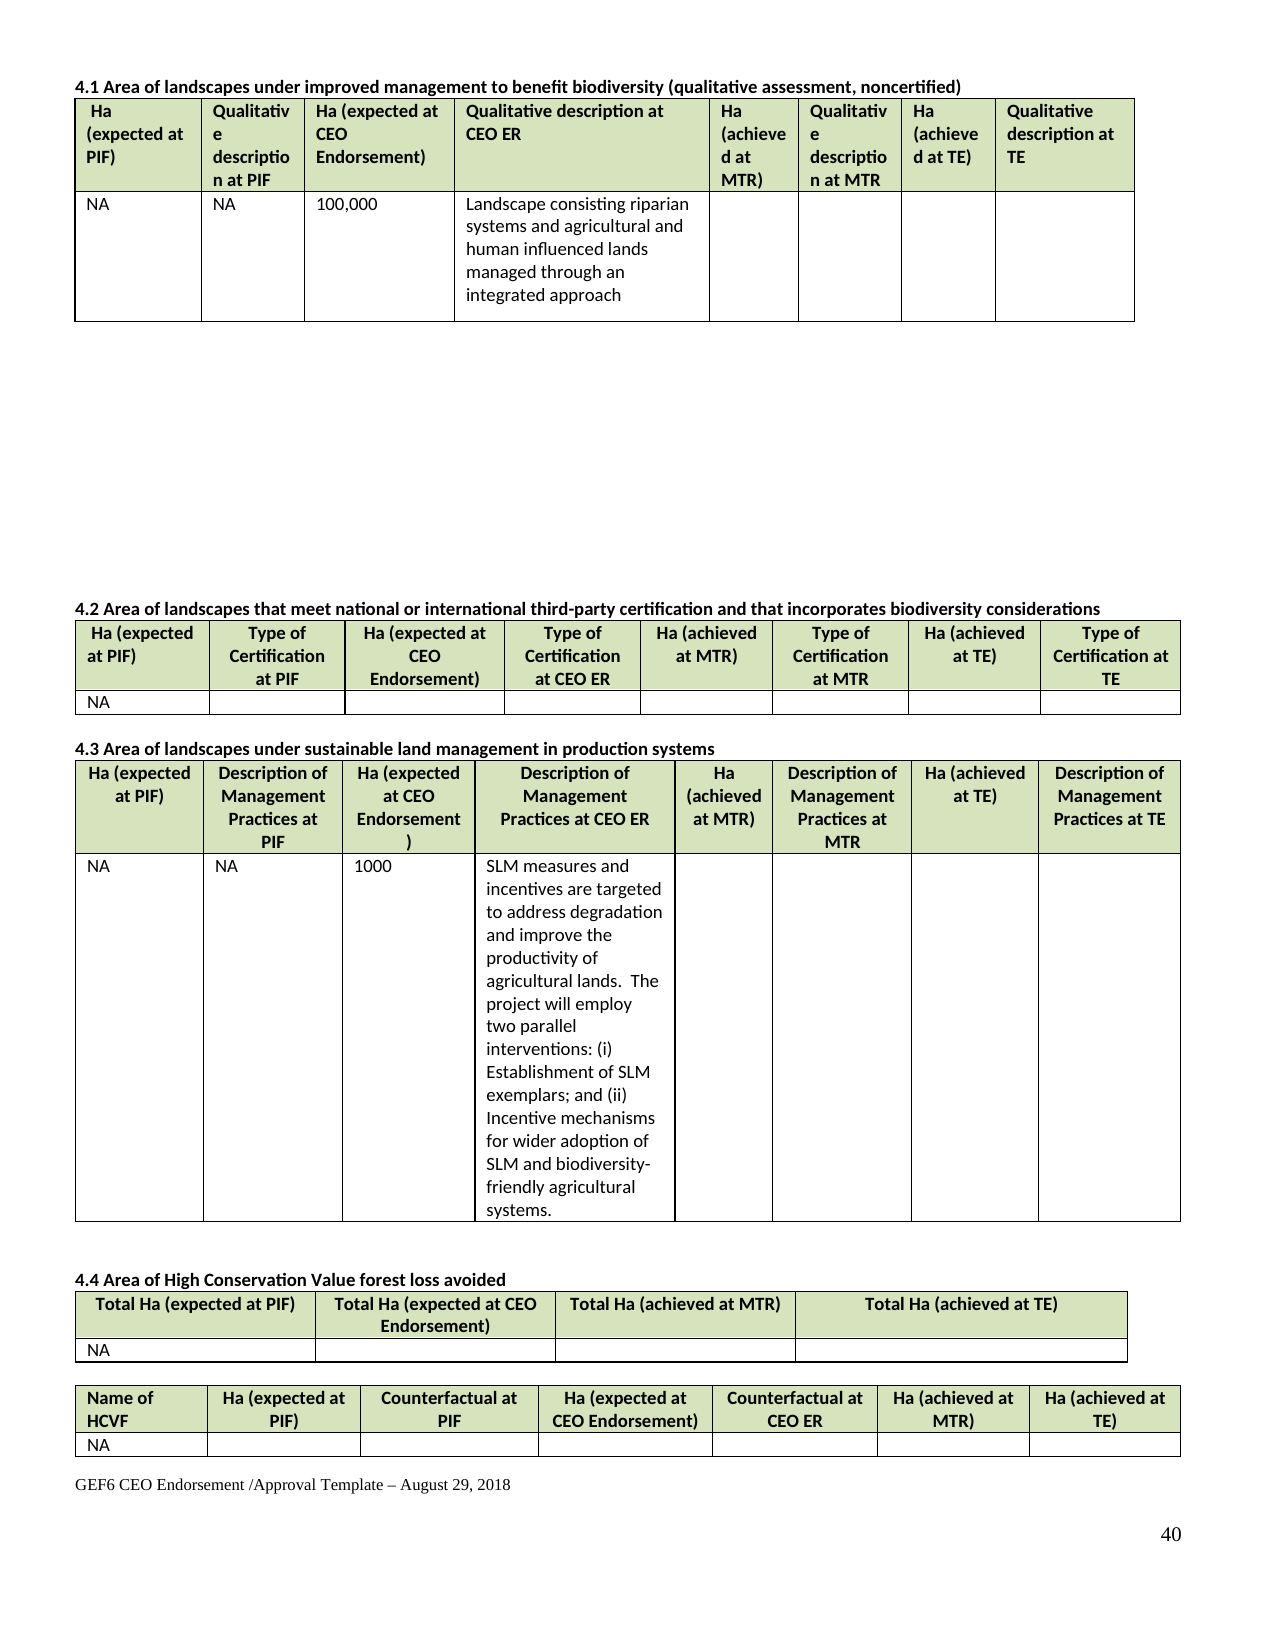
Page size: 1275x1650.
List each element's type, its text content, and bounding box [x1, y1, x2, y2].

table_cell [676, 854, 772, 1221]
table_cell [316, 1339, 555, 1361]
table_cell NA [76, 1339, 315, 1361]
table_cell NA [76, 691, 209, 713]
table_cell NA [76, 1433, 207, 1456]
table_cell [1041, 691, 1180, 713]
table_cell [556, 1339, 795, 1361]
table_cell [909, 691, 1040, 713]
table_header Total Ha (expected at PIF) [76, 1292, 315, 1337]
table_header Ha (achieved at MTR) [878, 1386, 1029, 1432]
table_header Ha (achieved at MTR) [641, 621, 772, 689]
table_cell [641, 691, 772, 713]
table_cell NA [76, 192, 201, 321]
table_cell [996, 192, 1134, 321]
table_header Total Ha (achieved at TE) [796, 1292, 1127, 1337]
table_cell [361, 1433, 538, 1456]
table_header Qualitative description at PIF [202, 99, 304, 191]
table_cell [713, 1433, 877, 1456]
table_cell [710, 192, 798, 321]
table_header Qualitative description at MTR [799, 99, 901, 191]
table_header Ha (achieved at TE) [909, 621, 1040, 689]
table_header Ha (expected at CEO Endorsement) [539, 1386, 712, 1432]
table_header Ha (expected at CEO Endorsement) [346, 621, 504, 689]
table_header Description of Management Practices at CEO ER [476, 761, 674, 853]
table_header Total Ha (achieved at MTR) [556, 1292, 795, 1337]
table_cell [1030, 1433, 1180, 1456]
table_cell [912, 854, 1038, 1221]
table_header Type of Certification at MTR [773, 621, 908, 689]
text 4.1 Area of landscapes under improved management to benefit biodiversity (qualitative assessment, noncertified) [75, 75, 1181, 98]
table_cell [208, 1433, 360, 1456]
table_header Qualitative description at TE [996, 99, 1134, 191]
text 4.4 Area of High Conservation Value forest loss avoided [75, 1268, 1181, 1291]
table_header Counterfactual at CEO ER [713, 1386, 877, 1432]
table_cell [1039, 854, 1180, 1221]
table_cell 1000 [343, 854, 474, 1221]
table_cell [539, 1433, 712, 1456]
table_header Description of Management Practices at PIF [204, 761, 342, 853]
table_cell [799, 192, 901, 321]
table_cell [773, 854, 911, 1221]
table_header Ha (achieved at MTR) [676, 761, 772, 853]
table_header Description of Management Practices at MTR [773, 761, 911, 853]
table_header Qualitative description at CEO ER [455, 99, 709, 191]
text 4.3 Area of landscapes under sustainable land management in production systems [75, 737, 1181, 760]
table_header Ha (expected at PIF) [208, 1386, 360, 1432]
table_cell [773, 691, 908, 713]
table_header Ha (achieved at TE) [902, 99, 995, 191]
table_cell [505, 691, 640, 713]
table_cell SLM measures and incentives are targeted to address degradation and improve the productivity of agricultural lands. The project will employ two parallel interventions: (i) Establishment of SLM exemplars; and (ii) Incentive mechanisms for wider adoption of SLM and biodiversity-friendly agricultural systems. [476, 854, 674, 1221]
table_cell NA [204, 854, 342, 1221]
table_cell [902, 192, 995, 321]
table_cell NA [202, 192, 304, 321]
table_cell [210, 691, 344, 713]
text 4.2 Area of landscapes that meet national or international third-party certification and that incorporates biodiversity considerations [75, 597, 1181, 620]
table_header Type of Certification at TE [1041, 621, 1180, 689]
table_cell [878, 1433, 1029, 1456]
table_cell [346, 691, 504, 713]
table_header Type of Certification at PIF [210, 621, 344, 689]
table_cell 100,000 [305, 192, 454, 321]
table_header Total Ha (expected at CEO Endorsement) [316, 1292, 555, 1337]
table_header Name of HCVF [76, 1386, 207, 1432]
table_header Ha (expected at CEO Endorsement) [343, 761, 474, 853]
table_cell [796, 1339, 1127, 1361]
table_header Type of Certification at CEO ER [505, 621, 640, 689]
table_cell NA [76, 854, 203, 1221]
table_header Ha (achieved at MTR) [710, 99, 798, 191]
table_header Ha (expected at CEO Endorsement) [305, 99, 454, 191]
table_header Ha (achieved at TE) [1030, 1386, 1180, 1432]
table_header Ha (expected at PIF) [76, 99, 201, 191]
table_header Counterfactual at PIF [361, 1386, 538, 1432]
table_header Ha (expected at PIF) [76, 621, 209, 689]
table_cell Landscape consisting riparian systems and agricultural and human influenced lands managed through an integrated approach [455, 192, 709, 321]
table_header Description of Management Practices at TE [1039, 761, 1180, 853]
table_header Ha (expected at PIF) [76, 761, 203, 853]
table_header Ha (achieved at TE) [912, 761, 1038, 853]
